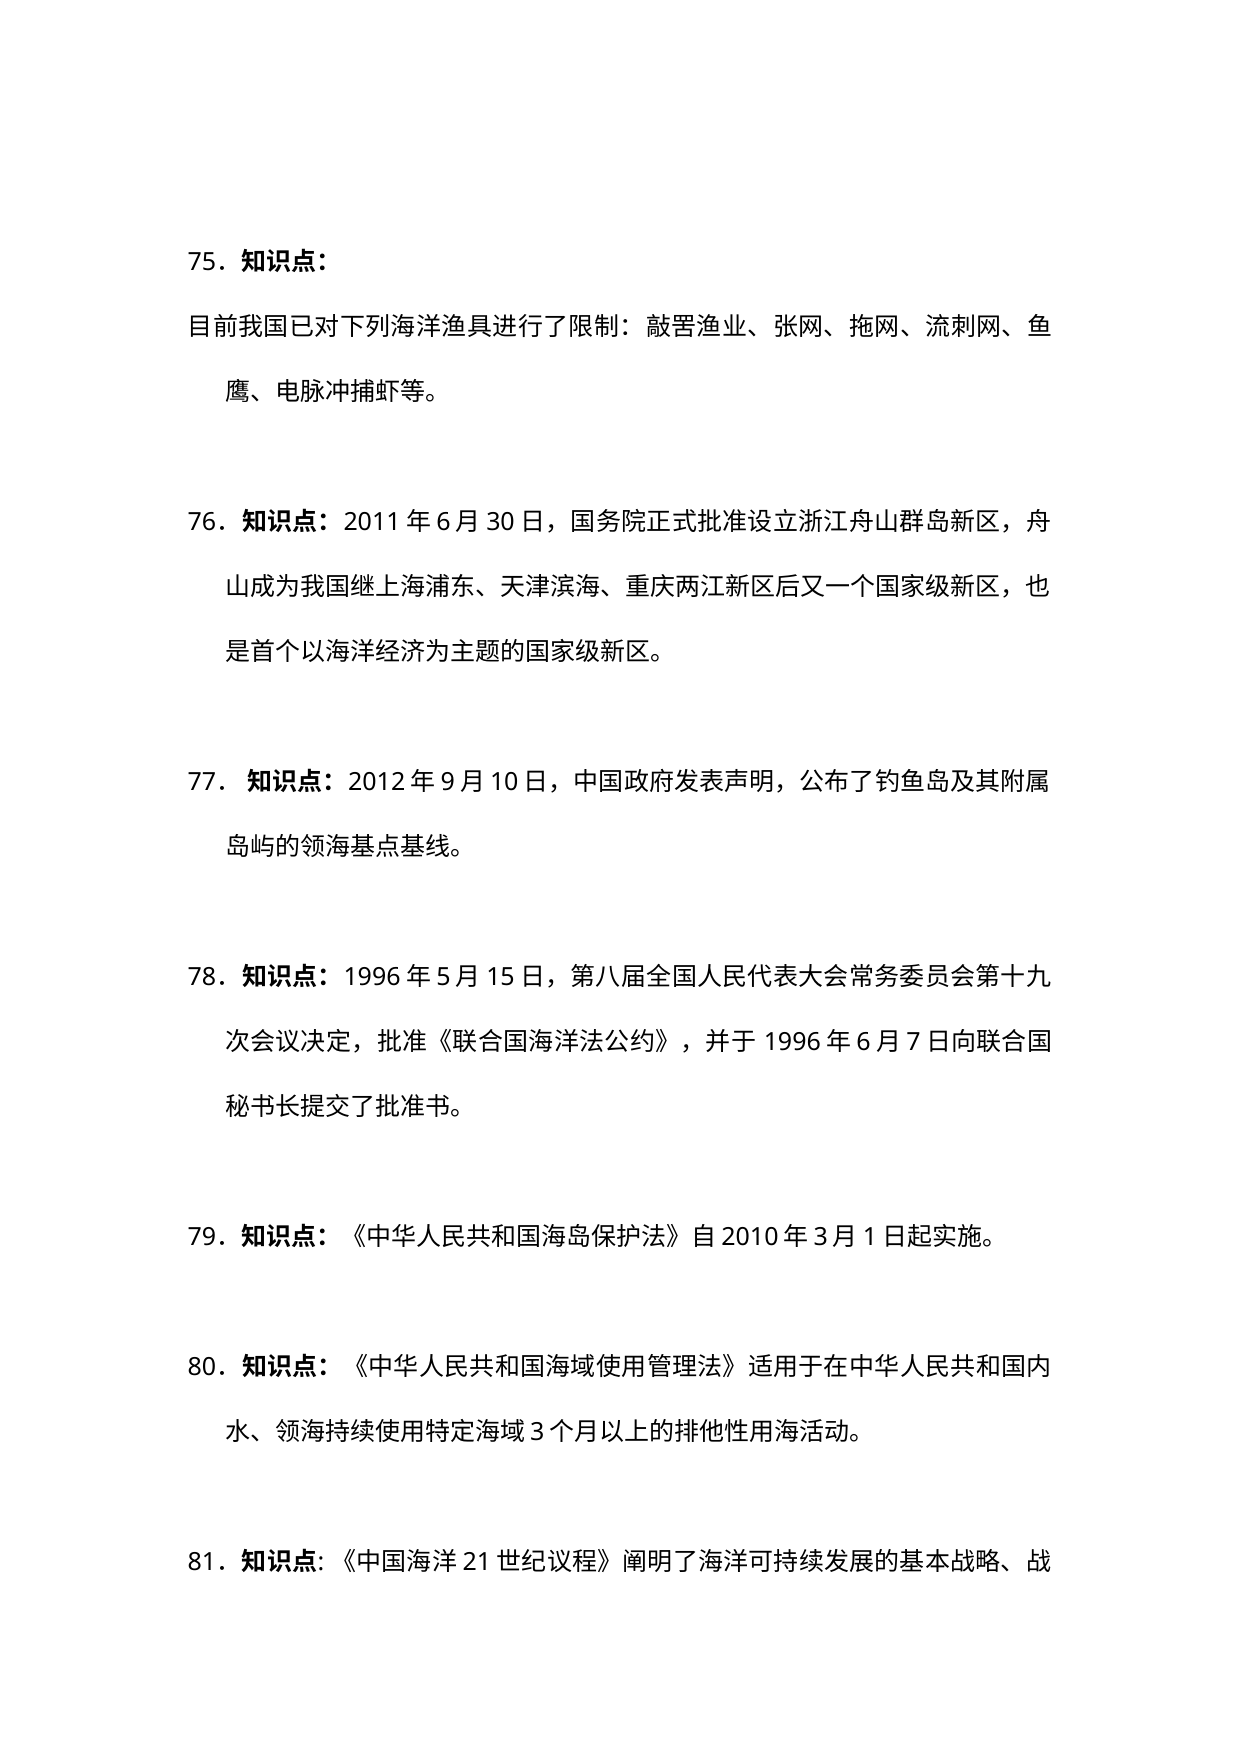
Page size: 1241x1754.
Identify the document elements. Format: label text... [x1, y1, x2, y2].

text 80．知识点：《中华人民共和国海域使用管理法》适用于在中华人民共和国内水、领海持续使用特定海域3个月以上的排他性用海活动。 [187, 1332, 1053, 1462]
text 目前我国已对下列海洋渔具进行了限制：敲罟渔业、张网、拖网、流刺网、鱼鹰、电脉冲捕虾等。 [187, 292, 1053, 422]
text 76．知识点：2011年6月30日，国务院正式批准设立浙江舟山群岛新区，舟山成为我国继上海浦东、天津滨海、重庆两江新区后又一个国家级新区，也是首个以海洋经济为主题的国家级新区。 [187, 487, 1053, 682]
text 75．知识点： [187, 227, 1053, 292]
text 77． 知识点：2012年9月10日，中国政府发表声明，公布了钓鱼岛及其附属岛屿的领海基点基线。 [187, 747, 1053, 877]
text 78．知识点：1996年5月15日，第八届全国人民代表大会常务委员会第十九次会议决定，批准《联合国海洋法公约》，并于1996年6月7日向联合国秘书长提交了批准书。 [187, 942, 1053, 1137]
text 79．知识点：《中华人民共和国海岛保护法》自2010年3月1日起实施。 [187, 1202, 1053, 1267]
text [187, 1527, 1053, 1592]
